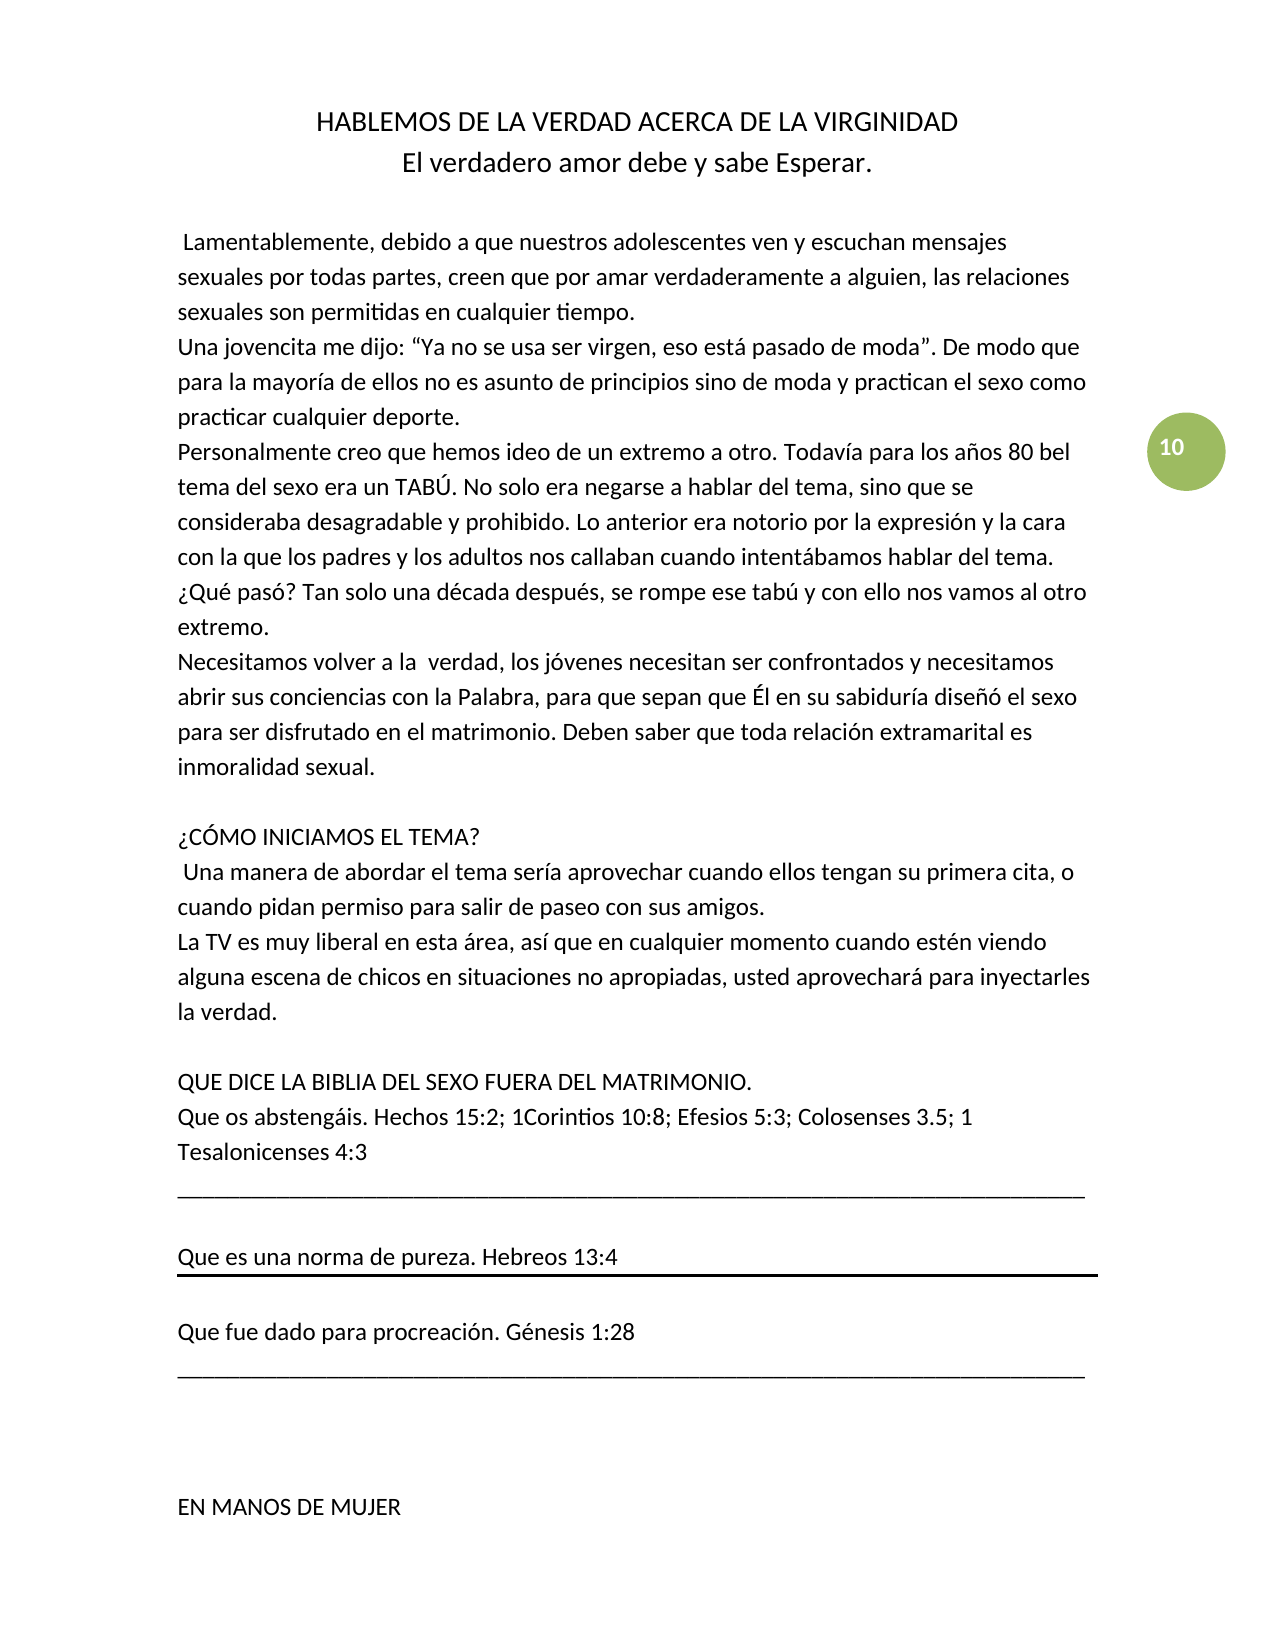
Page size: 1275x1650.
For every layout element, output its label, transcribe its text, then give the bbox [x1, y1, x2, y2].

list El verdadero amor debe y sabe Esperar. [177, 144, 1098, 180]
list EN MANOS DE MUJER [177, 1491, 1098, 1522]
list Necesitamos volver a la verdad, los jóvenes necesitan ser confrontados y necesitamos abrir sus conciencias con la Palabra, para que sepan que Él en su sabiduría diseñó el sexo para ser disfrutado en el matrimonio. Deben saber que toda relación extramarital es inmoralidad sexual. [177, 646, 1098, 782]
list Una manera de abordar el tema sería aprovechar cuando ellos tengan su primera cita, o cuando pidan permiso para salir de paseo con sus amigos. [177, 856, 1098, 922]
list ¿CÓMO INICIAMOS EL TEMA? [177, 821, 1098, 852]
list Que es una norma de pureza. Hebreos 13:4 [177, 1241, 1098, 1274]
list Lamentablemente, debido a que nuestros adolescentes ven y escuchan mensajes sexuales por todas partes, creen que por amar verdaderamente a alguien, las relaciones sexuales son permitidas en cualquier tiempo. [177, 226, 1098, 327]
list Personalmente creo que hemos ideo de un extremo a otro. Todavía para los años 80 bel tema del sexo era un TABÚ. No solo era negarse a hablar del tema, sino que se consideraba desagradable y prohibido. Lo anterior era notorio por la expresión y la cara con la que los padres y los adultos nos callaban cuando intentábamos hablar del tema. ¿Qué pasó? Tan solo una década después, se rompe ese tabú y con ello nos vamos al otro extremo. [177, 436, 1098, 642]
list La TV es muy liberal en esta área, así que en cualquier momento cuando estén viendo alguna escena de chicos en situaciones no apropiadas, usted aprovechará para inyectarles la verdad. [177, 926, 1098, 1027]
list Que os abstengáis. Hechos 15:2; 1Corintios 10:8; Efesios 5:3; Colosenses 3.5; 1 Tesalonicenses 4:3 _________________________________________________________________________ [177, 1101, 1098, 1202]
list HABLEMOS DE LA VERDAD ACERCA DE LA VIRGINIDAD [177, 103, 1098, 139]
list QUE DICE LA BIBLIA DEL SEXO FUERA DEL MATRIMONIO. [177, 1066, 1098, 1097]
list Que fue dado para procreación. Génesis 1:28 _________________________________________________________________________ [177, 1316, 1098, 1382]
list Una jovencita me dijo: “Ya no se usa ser virgen, eso está pasado de moda”. De modo que para la mayoría de ellos no es asunto de principios sino de moda y practican el sexo como practicar cualquier deporte. [177, 331, 1098, 432]
